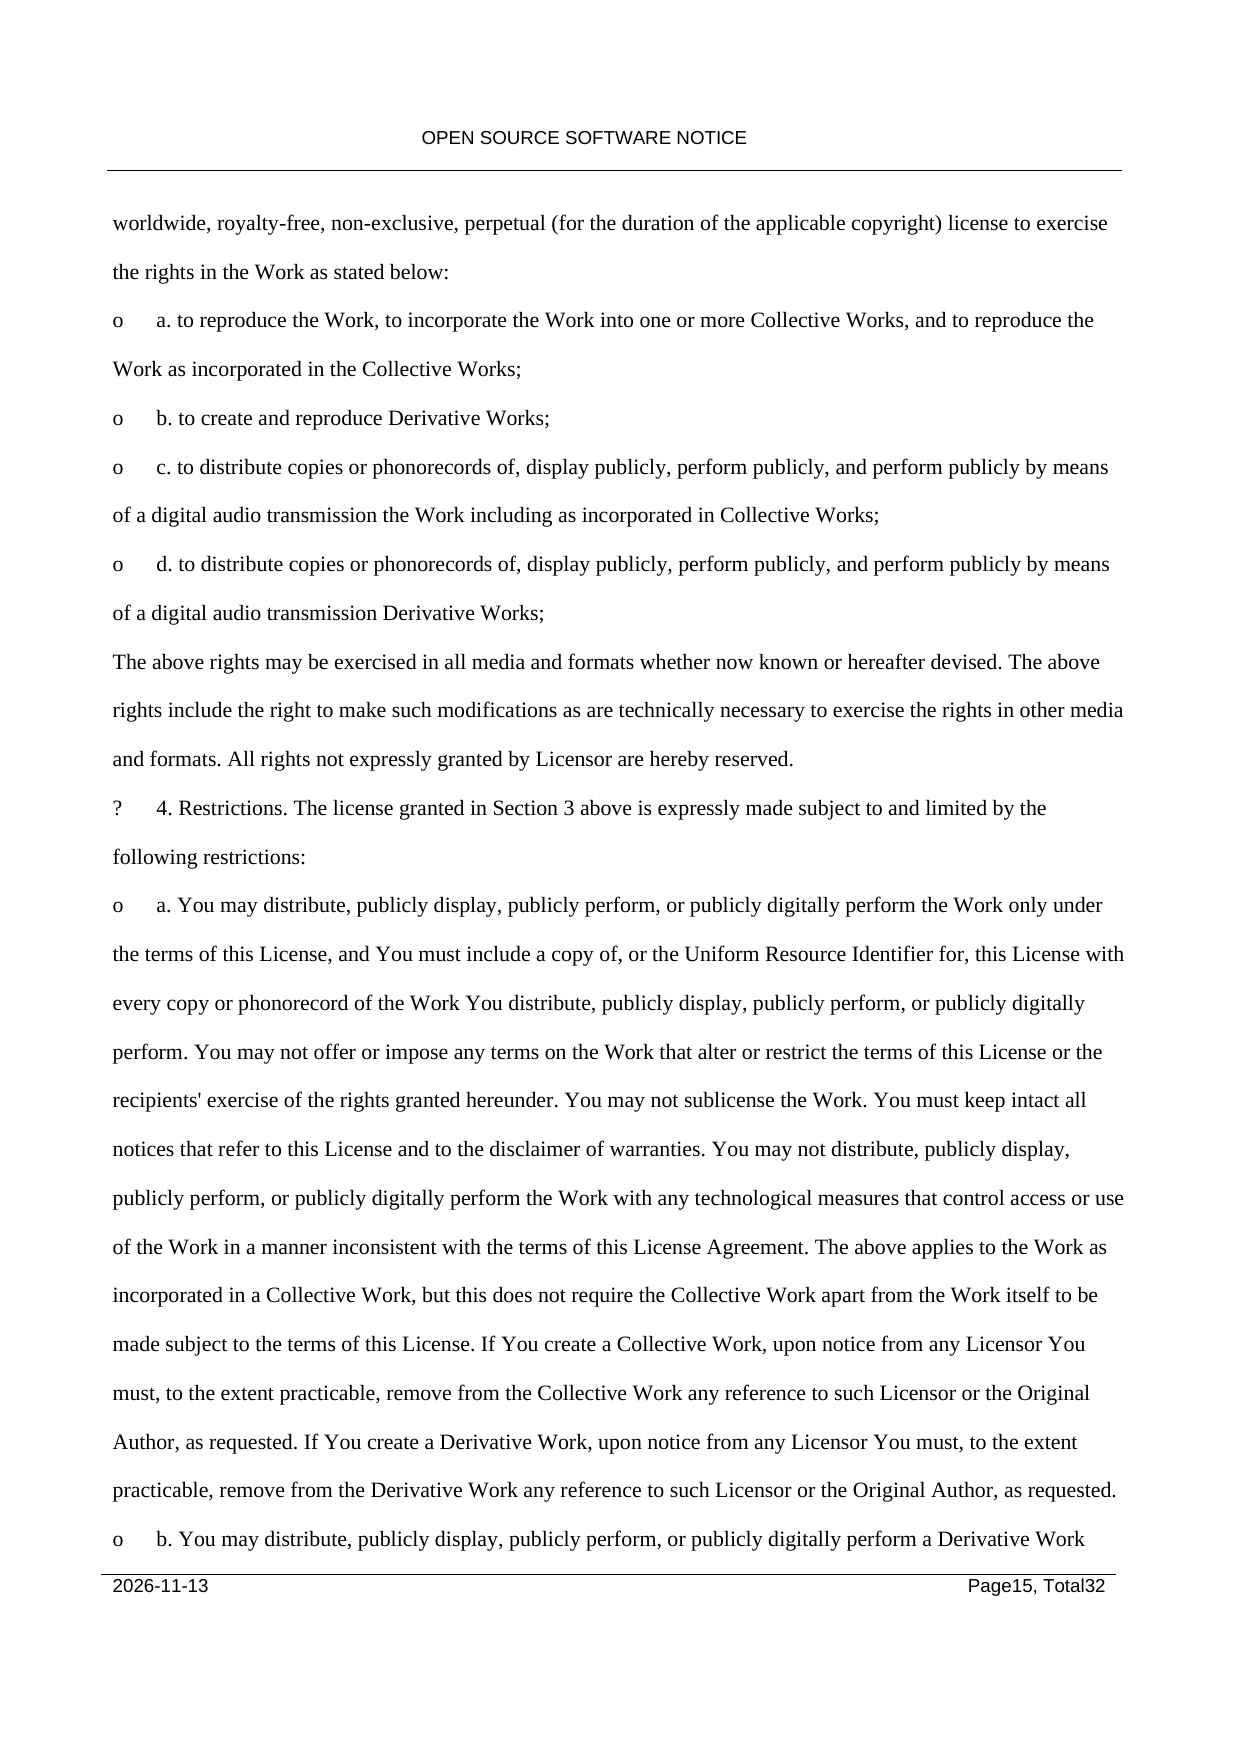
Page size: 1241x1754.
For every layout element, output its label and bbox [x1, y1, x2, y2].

text [112, 206, 1128, 1555]
